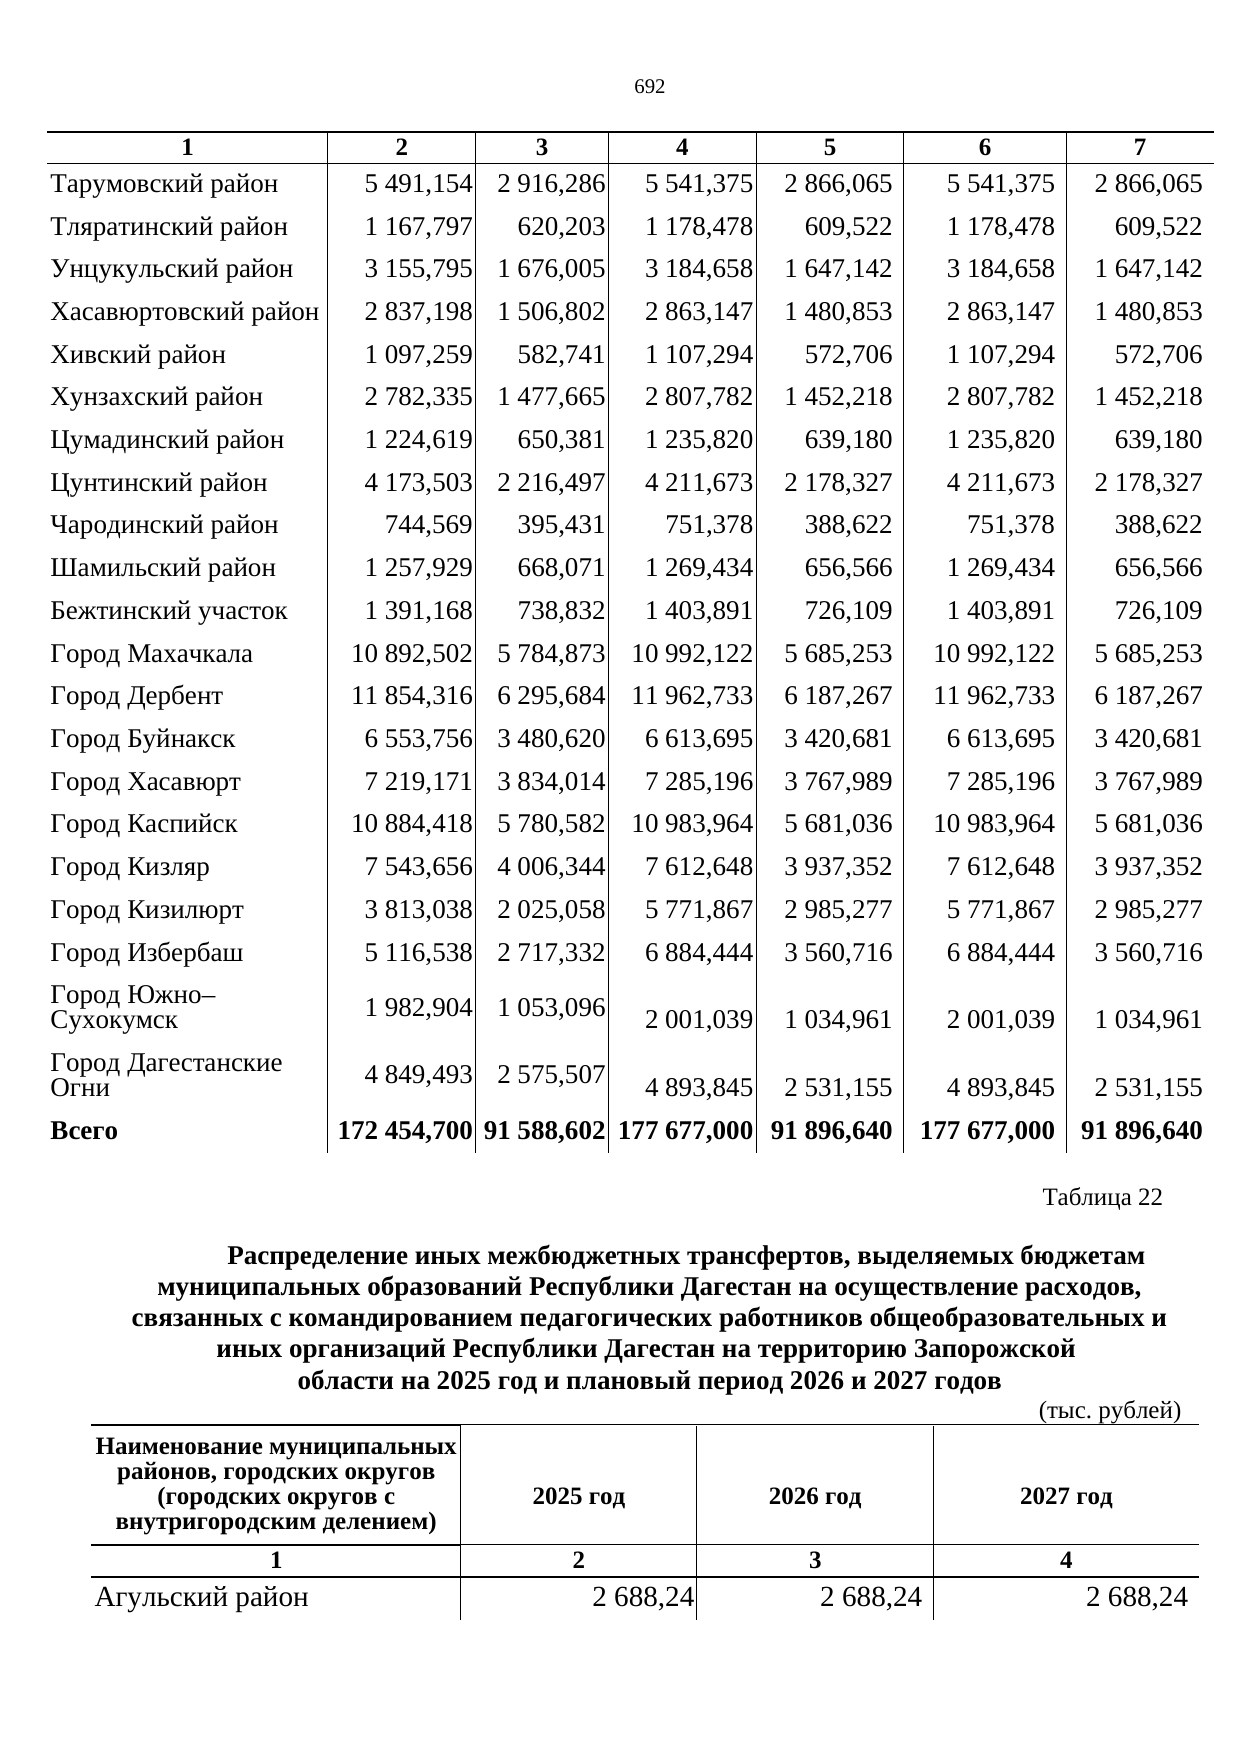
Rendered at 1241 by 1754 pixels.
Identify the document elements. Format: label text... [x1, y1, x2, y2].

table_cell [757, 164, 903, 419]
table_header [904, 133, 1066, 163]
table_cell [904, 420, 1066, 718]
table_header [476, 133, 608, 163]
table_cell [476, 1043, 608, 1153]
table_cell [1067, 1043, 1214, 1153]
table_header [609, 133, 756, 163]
text (тыс. рублей) [118, 1395, 1181, 1424]
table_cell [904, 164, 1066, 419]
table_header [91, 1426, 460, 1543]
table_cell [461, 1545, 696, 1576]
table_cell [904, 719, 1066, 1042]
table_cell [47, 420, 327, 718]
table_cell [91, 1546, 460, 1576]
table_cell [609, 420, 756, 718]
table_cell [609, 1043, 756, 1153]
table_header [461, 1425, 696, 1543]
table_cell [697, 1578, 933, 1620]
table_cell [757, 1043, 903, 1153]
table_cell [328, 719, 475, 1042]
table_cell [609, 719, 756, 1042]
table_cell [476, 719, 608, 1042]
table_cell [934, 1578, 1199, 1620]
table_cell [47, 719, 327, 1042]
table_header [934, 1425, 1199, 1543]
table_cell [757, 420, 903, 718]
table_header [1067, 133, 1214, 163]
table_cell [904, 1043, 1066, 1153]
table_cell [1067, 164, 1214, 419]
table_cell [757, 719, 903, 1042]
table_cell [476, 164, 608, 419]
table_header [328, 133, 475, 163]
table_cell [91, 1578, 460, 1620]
text Таблица 22 [118, 1182, 1181, 1210]
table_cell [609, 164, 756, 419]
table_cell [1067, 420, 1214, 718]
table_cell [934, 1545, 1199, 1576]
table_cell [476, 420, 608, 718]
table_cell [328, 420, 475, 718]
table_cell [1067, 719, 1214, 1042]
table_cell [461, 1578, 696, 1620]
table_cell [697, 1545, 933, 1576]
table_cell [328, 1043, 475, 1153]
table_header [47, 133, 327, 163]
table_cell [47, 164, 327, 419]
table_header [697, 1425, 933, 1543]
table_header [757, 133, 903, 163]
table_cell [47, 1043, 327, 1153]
text Распределение иных межбюджетных трансфертов, выделяемых бюджетам муниципальных образований Республики Дагестан на осуществление расходов, связанных с командированием педагогических работников общеобразовательных и иных организаций Республики Дагестан на территорию Запорожской области на 2025 год и плановый период 2026 и 2027 годов [118, 1239, 1181, 1395]
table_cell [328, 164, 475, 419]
